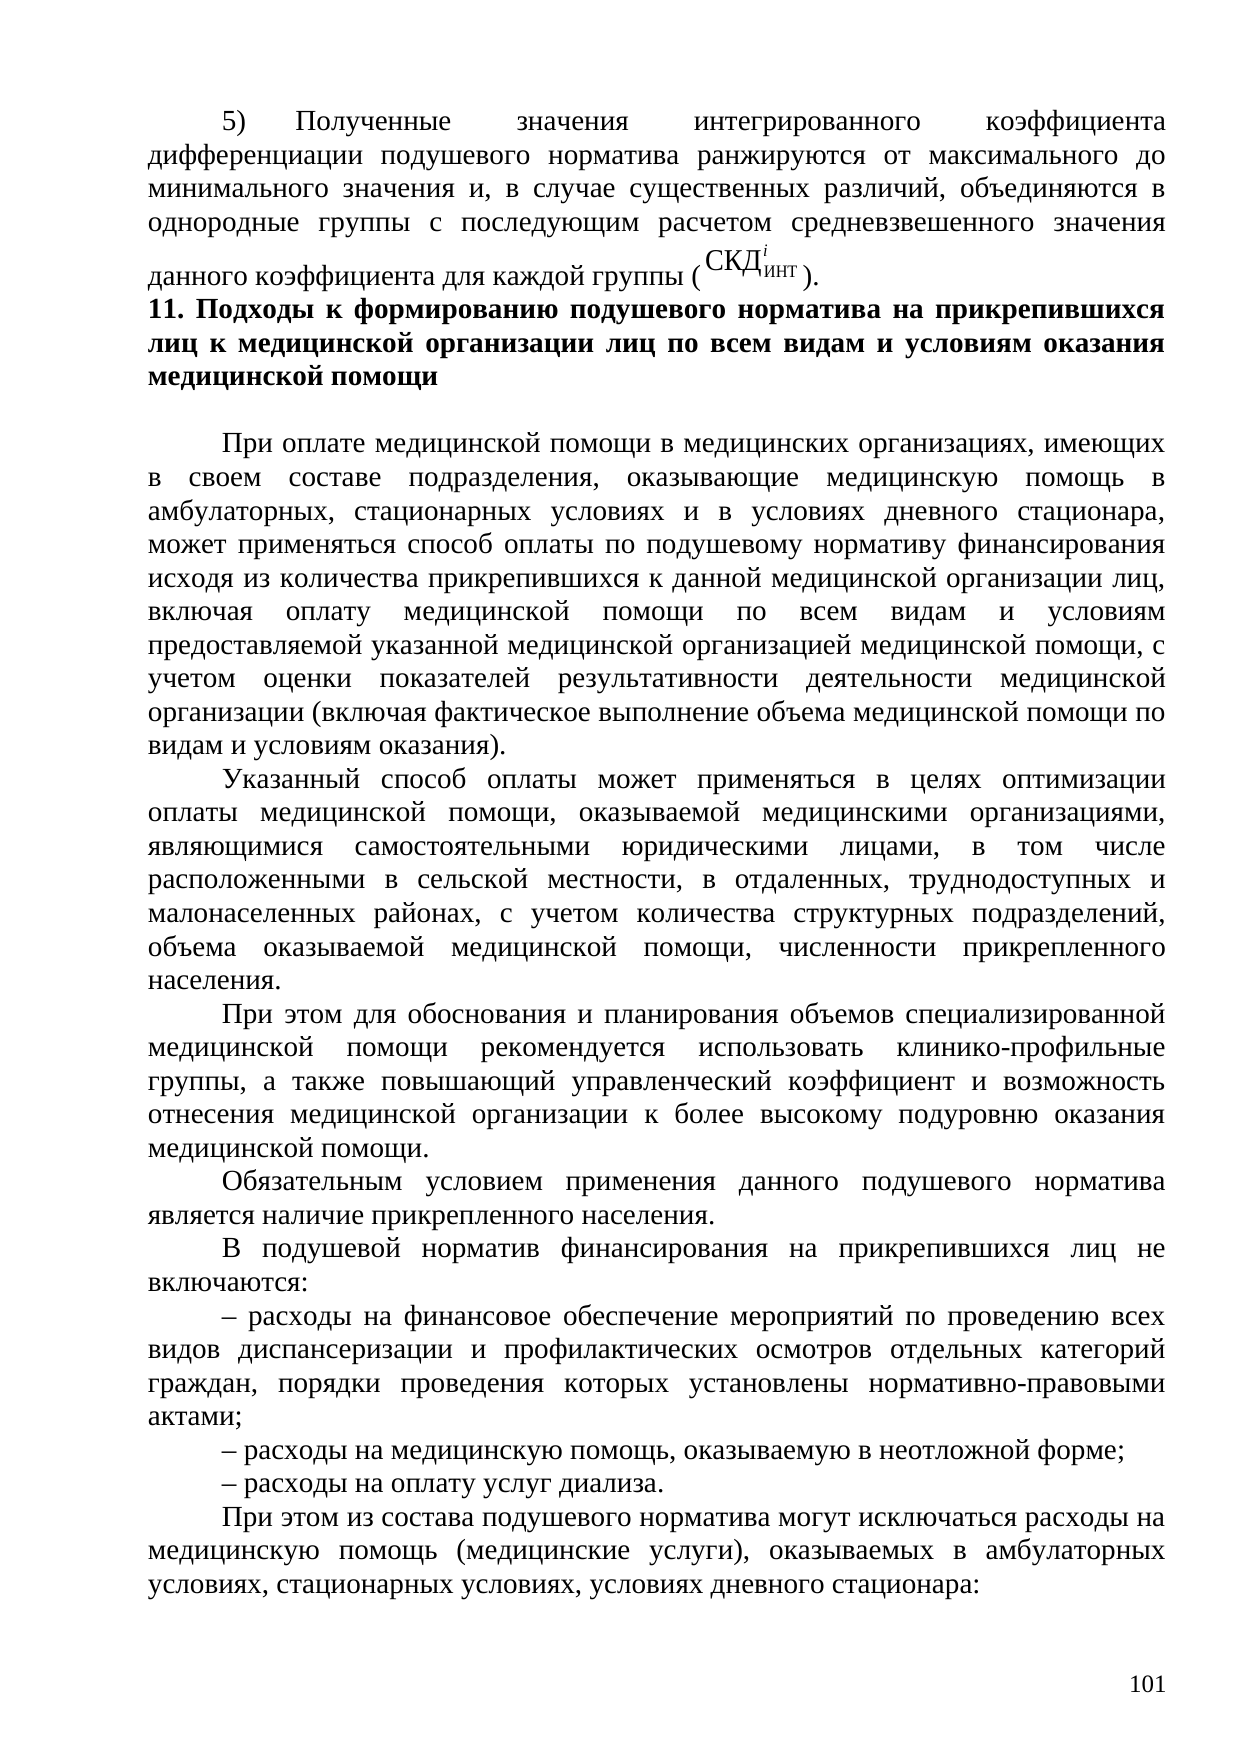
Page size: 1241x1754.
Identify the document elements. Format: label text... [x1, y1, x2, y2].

subtitle 11. Подходы к формированию подушевого норматива на прикрепившихся лиц к медицинской организации лиц по всем видам и условиям оказания медицинской помощи [148, 291, 1166, 392]
text – расходы на финансовое обеспечение мероприятий по проведению всех видов диспансеризации и профилактических осмотров отдельных категорий граждан, порядки проведения которых установлены нормативно-правовыми актами; [148, 1298, 1166, 1432]
text При этом для обоснования и планирования объемов специализированной медицинской помощи рекомендуется использовать клинико-профильные группы, а также повышающий управленческий коэффициент и возможность отнесения медицинской организации к более высокому подуровню оказания медицинской помощи. [148, 996, 1166, 1163]
text Указанный способ оплаты может применяться в целях оптимизации оплаты медицинской помощи, оказываемой медицинскими организациями, являющимися самостоятельными юридическими лицами, в том числе расположенными в сельской местности, в отдаленных, труднодоступных и малонаселенных районах, с учетом количества структурных подразделений, объема оказываемой медицинской помощи, численности прикрепленного населения. [148, 761, 1166, 996]
list Полученные значения интегрированного коэффициента дифференциации подушевого норматива ранжируются от максимального до минимального значения и, в случае существенных различий, объединяются в однородные группы с последующим расчетом средневзвешенного значения данного коэффициента для каждой группы (). [148, 103, 1166, 291]
text При оплате медицинской помощи в медицинских организациях, имеющих в своем составе подразделения, оказывающие медицинскую помощь в амбулаторных, стационарных условиях и в условиях дневного стационара, может применяться способ оплаты по подушевому нормативу финансирования исходя из количества прикрепившихся к данной медицинской организации лиц, включая оплату медицинской помощи по всем видам и условиям предоставляемой указанной медицинской организацией медицинской помощи, с учетом оценки показателей результативности деятельности медицинской организации (включая фактическое выполнение объема медицинской помощи по видам и условиям оказания). [148, 426, 1166, 761]
text В подушевой норматив финансирования на прикрепившихся лиц не включаются: [148, 1231, 1166, 1298]
text – расходы на медицинскую помощь, оказываемую в неотложной форме; [148, 1432, 1166, 1465]
text При этом из состава подушевого норматива могут исключаться расходы на медицинскую помощь (медицинские услуги), оказываемых в амбулаторных условиях, стационарных условиях, условиях дневного стационара: [148, 1499, 1166, 1599]
text Обязательным условием применения данного подушевого норматива является наличие прикрепленного населения. [148, 1163, 1166, 1231]
text – расходы на оплату услуг диализа. [148, 1465, 1166, 1499]
